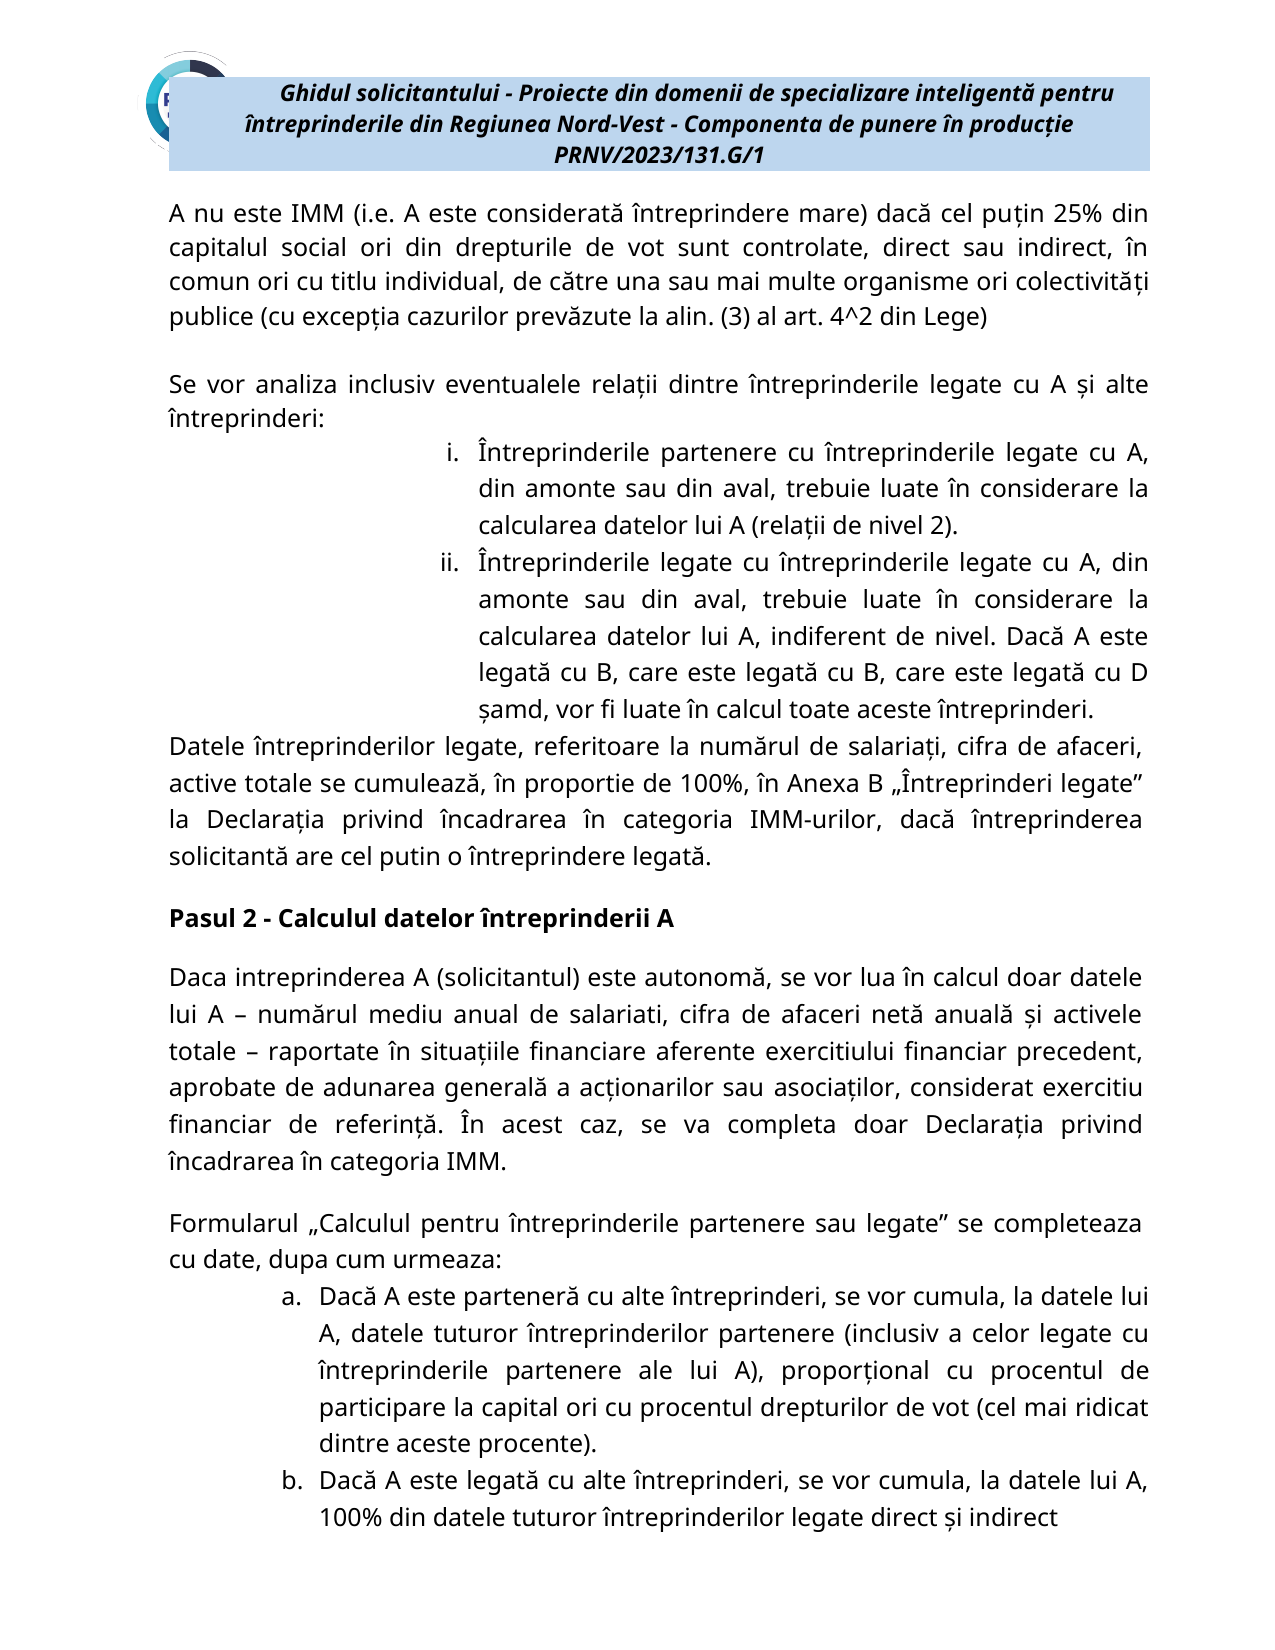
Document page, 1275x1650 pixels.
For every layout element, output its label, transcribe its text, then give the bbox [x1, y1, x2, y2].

text Datele întreprinderilor legate, referitoare la numărul de salariați, cifra de afaceri, active totale se cumulează, în proportie de 100%, în Anexa B „Întreprinderi legate” la Declarația privind încadrarea în categoria IMM-urilor, dacă întreprinderea solicitantă are cel putin o întreprindere legată. [169, 729, 1144, 873]
list Dacă A este parteneră cu alte întreprinderi, se vor cumula, la datele lui A, datele tuturor întreprinderilor partenere (inclusiv a celor legate cu întreprinderile partenere ale lui A), proporţional cu procentul de participare la capital ori cu procentul drepturilor de vot (cel mai ridicat dintre aceste procente). [281, 1279, 1150, 1460]
picture [137, 51, 243, 156]
list Întreprinderile legate cu întreprinderile legate cu A, din amonte sau din aval, trebuie luate în considerare la calcularea datelor lui A, indiferent de nivel. Dacă A este legată cu B, care este legată cu B, care este legată cu D șamd, vor fi luate în calcul toate aceste întreprinderi. [459, 545, 1150, 726]
list Întreprinderile partenere cu întreprinderile legate cu A, din amonte sau din aval, trebuie luate în considerare la calcularea datelor lui A (relații de nivel 2). [459, 434, 1150, 542]
text A nu este IMM (i.e. A este considerată întreprindere mare) dacă cel puţin 25% din capitalul social ori din drepturile de vot sunt controlate, direct sau indirect, în comun ori cu titlu individual, de către una sau mai multe organisme ori colectivităţi publice (cu excepţia cazurilor prevăzute la alin. (3) al art. 4^2 din Lege) [169, 196, 1150, 332]
text Daca intreprinderea A (solicitantul) este autonomă, se vor lua în calcul doar datele lui A – numărul mediu anual de salariati, cifra de afaceri netă anuală și activele totale – raportate în situațiile financiare aferente exercitiului financiar precedent, aprobate de adunarea generală a acționarilor sau asociaților, considerat exercitiu financiar de referință. În acest caz, se va completa doar Declarația privind încadrarea în categoria IMM. [169, 960, 1144, 1178]
text Formularul „Calculul pentru întreprinderile partenere sau legate” se completeaza cu date, dupa cum urmeaza: [169, 1205, 1144, 1276]
text Se vor analiza inclusiv eventualele relații dintre întreprinderile legate cu A și alte întreprinderi: [169, 366, 1150, 434]
subtitle Pasul 2 - Calculul datelor întreprinderii A [169, 901, 1144, 935]
list Dacă A este legată cu alte întreprinderi, se vor cumula, la datele lui A, 100% din datele tuturor întreprinderilor legate direct și indirect [281, 1463, 1150, 1534]
